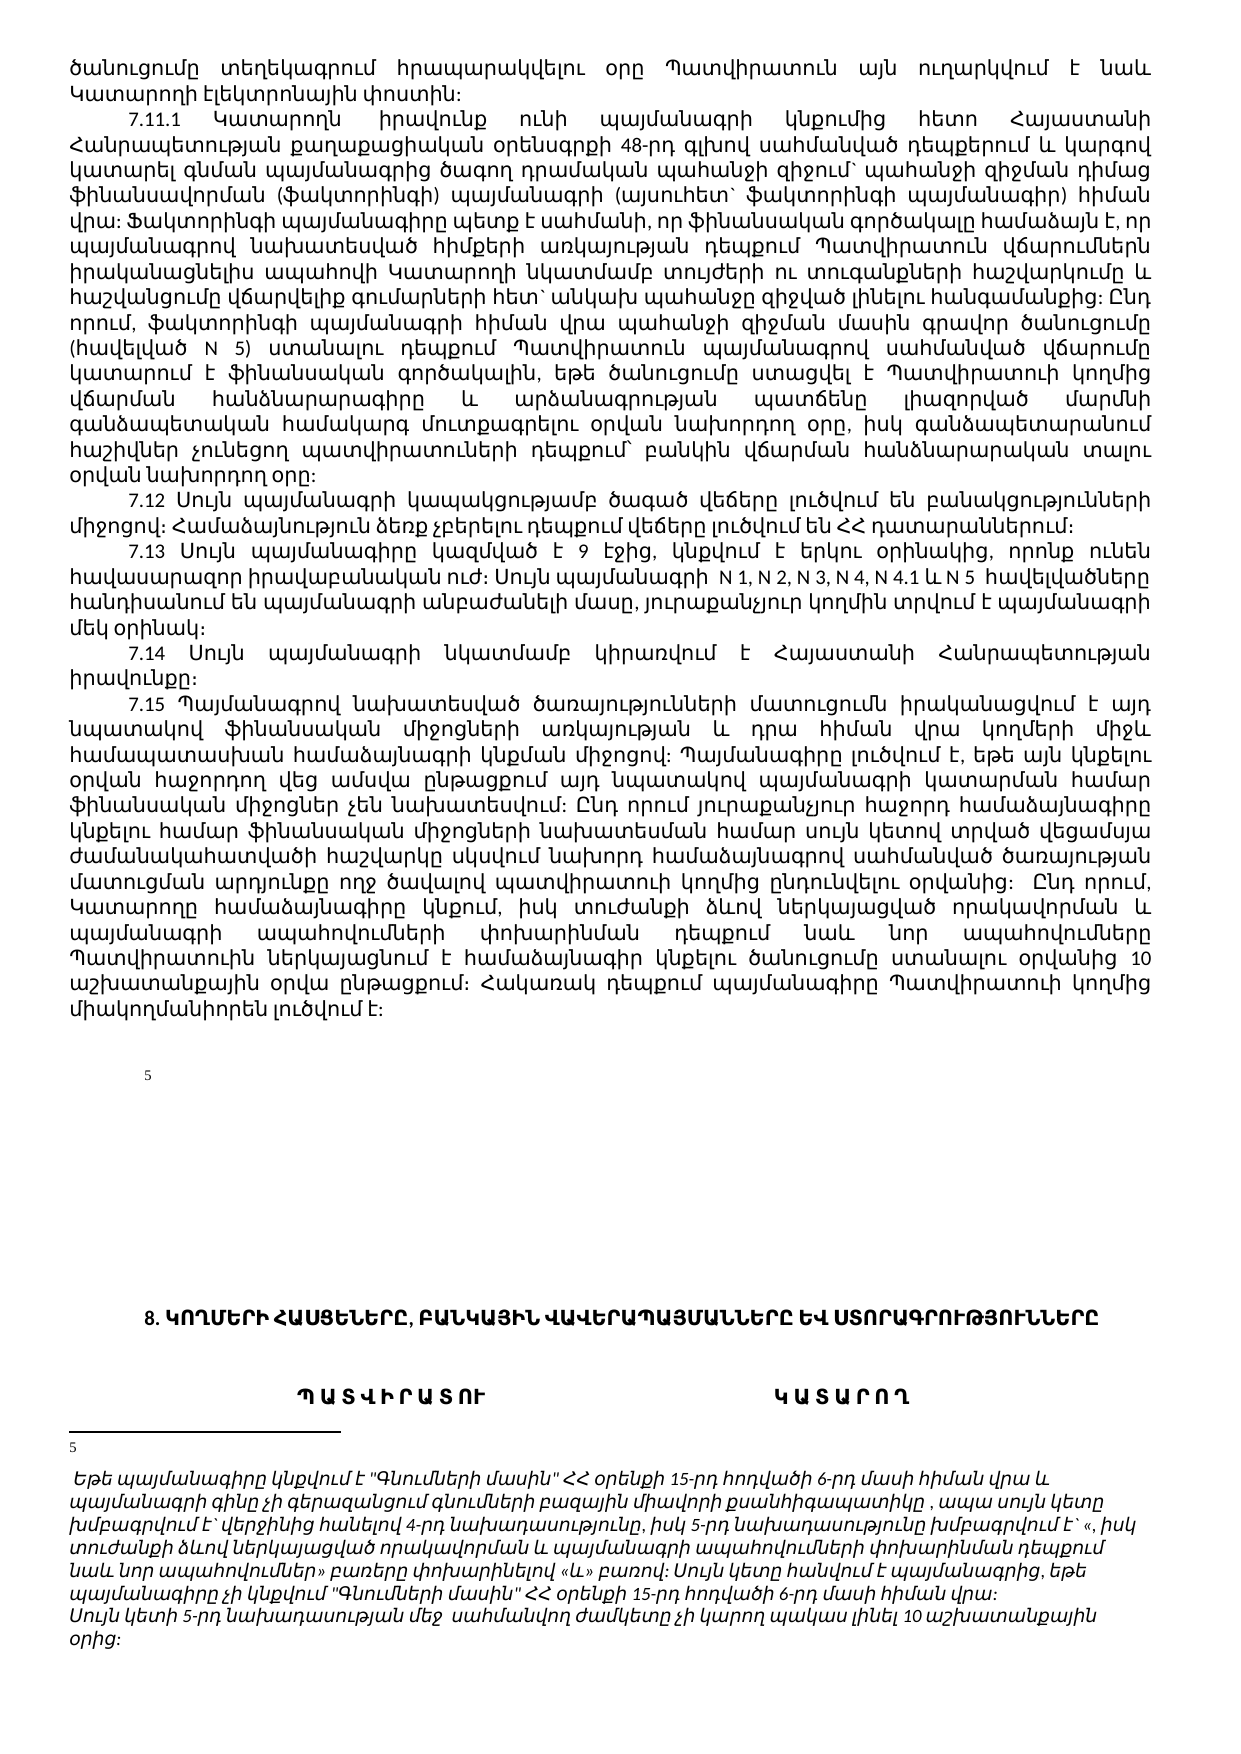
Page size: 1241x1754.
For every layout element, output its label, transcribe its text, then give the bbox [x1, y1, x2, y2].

text 7.12 Սույն պայմանագրի կապակցությամբ ծագած վեճերը լուծվում են բանակցությունների միջոցով։ Համաձայնություն ձեռք չբերելու դեպքում վեճերը լուծվում են ՀՀ դատարաններում։ [69, 488, 1152, 538]
text 7.14 Սույն պայմանագրի նկատմամբ կիրառվում է Հայաստանի Հանրապետության իրավունքը։ [69, 640, 1152, 691]
text 7.11.1 Կատարողն իրավունք ունի պայմանագրի կնքումից հետո Հայաստանի Հանրապետության քաղաքացիական օրենսգրքի 48-րդ գլխով սահմանված դեպքերում և կարգով կատարել գնման պայմանագրից ծագող դրամական պահանջի զիջում` պահանջի զիջման դիմաց ֆինանսավորման (ֆակտորինգի) պայմանագրի (այսուհետ` ֆակտորինգի պայմանագիր) հիման վրա: Ֆակտորինգի պայմանագիրը պետք է սահմանի, որ ֆինանսական գործակալը համաձայն է, որ պայմանագրով նախատեսված հիմքերի առկայության դեպքում Պատվիրատուն վճարումներն իրականացնելիս ապահովի Կատարողի նկատմամբ տույժերի ու տուգանքների հաշվարկումը և հաշվանցումը վճարվելիք գումարների հետ` անկախ պահանջը զիջված լինելու հանգամանքից: Ընդ որում, ֆակտորինգի պայմանագրի հիման վրա պահանջի զիջման մասին գրավոր ծանուցումը (հավելված N 5) ստանալու դեպքում Պատվիրատուն պայմանագրով սահմանված վճարումը կատարում է ֆինանսական գործակալին, եթե ծանուցումը ստացվել է Պատվիրատուի կողմից վճարման հանձնարարագիրը և արձանագրության պատճենը լիազորված մարմնի գանձապետական համակարգ մուտքագրելու օրվան նախորդող օրը, իսկ գանձապետարանում հաշիվներ չունեցող պատվիրատուների դեպքում՝ բանկին վճարման հանձնարարական տալու օրվան նախորդող օրը: [69, 106, 1152, 488]
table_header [155, 1384, 627, 1424]
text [69, 56, 1152, 106]
text 7.15 Պայմանագրով նախատեսված ծառայությունների մատուցումն իրականացվում է այդ նպատակով ֆինանսական միջոցների առկայության և դրա հիման վրա կողմերի միջև համապատասխան համաձայնագրի կնքման միջոցով: Պայմանագիրը լուծվում է, եթե այն կնքելու օրվան հաջորդող վեց ամսվա ընթացքում այդ նպատակով պայմանագրի կատարման համար ֆինանսական միջոցներ չեն նախատեսվում: Ընդ որում յուրաքանչյուր հաջորդ համաձայնագիրը կնքելու համար ֆինանսական միջոցների նախատեսման համար սույն կետով տրված վեցամսյա ժամանակահատվածի հաշվարկը սկսվում նախորդ համաձայնագրով սահմանված ծառայության մատուցման արդյունքը ողջ ծավալով պատվիրատուի կողմից ընդունվելու օրվանից: Ընդ որում, Կատարողը համաձայնագիրը կնքում, իսկ տուժանքի ձևով ներկայացված որակավորման և պայմանագրի ապահովումների փոխարինման դեպքում նաև նոր ապահովումները Պատվիրատուին ներկայացնում է համաձայնագիր կնքելու ծանուցումը ստանալու օրվանից 10 աշխատանքային օրվա ընթացքում։ Հակառակ դեպքում պայմանագիրը Պատվիրատուի կողմից միակողմանիորեն լուծվում է: [69, 691, 1152, 1021]
text 7.13 Սույն պայմանագիրը կազմված է 9 էջից, կնքվում է երկու օրինակից, որոնք ունեն հավասարազոր իրավաբանական ուժ։ Սույն պայմանագրի N 1, N 2, N 3, N 4, N 4.1 և N 5 հավելվածները հանդիսանում են պայմանագրի անբաժանելի մասը, յուրաքանչյուր կողմին տրվում է պայմանագրի մեկ օրինակ։ [69, 538, 1152, 640]
text 8. ԿՈՂՄԵՐԻ ՀԱՍՑԵՆԵՐԸ, ԲԱՆԿԱՅԻՆ ՎԱՎԵՐԱՊԱՅՄԱՆՆԵՐԸ ԵՎ ՍՏՈՐԱԳՐՈՒԹՅՈՒՆՆԵՐԸ [69, 1305, 1152, 1330]
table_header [627, 1384, 1056, 1424]
